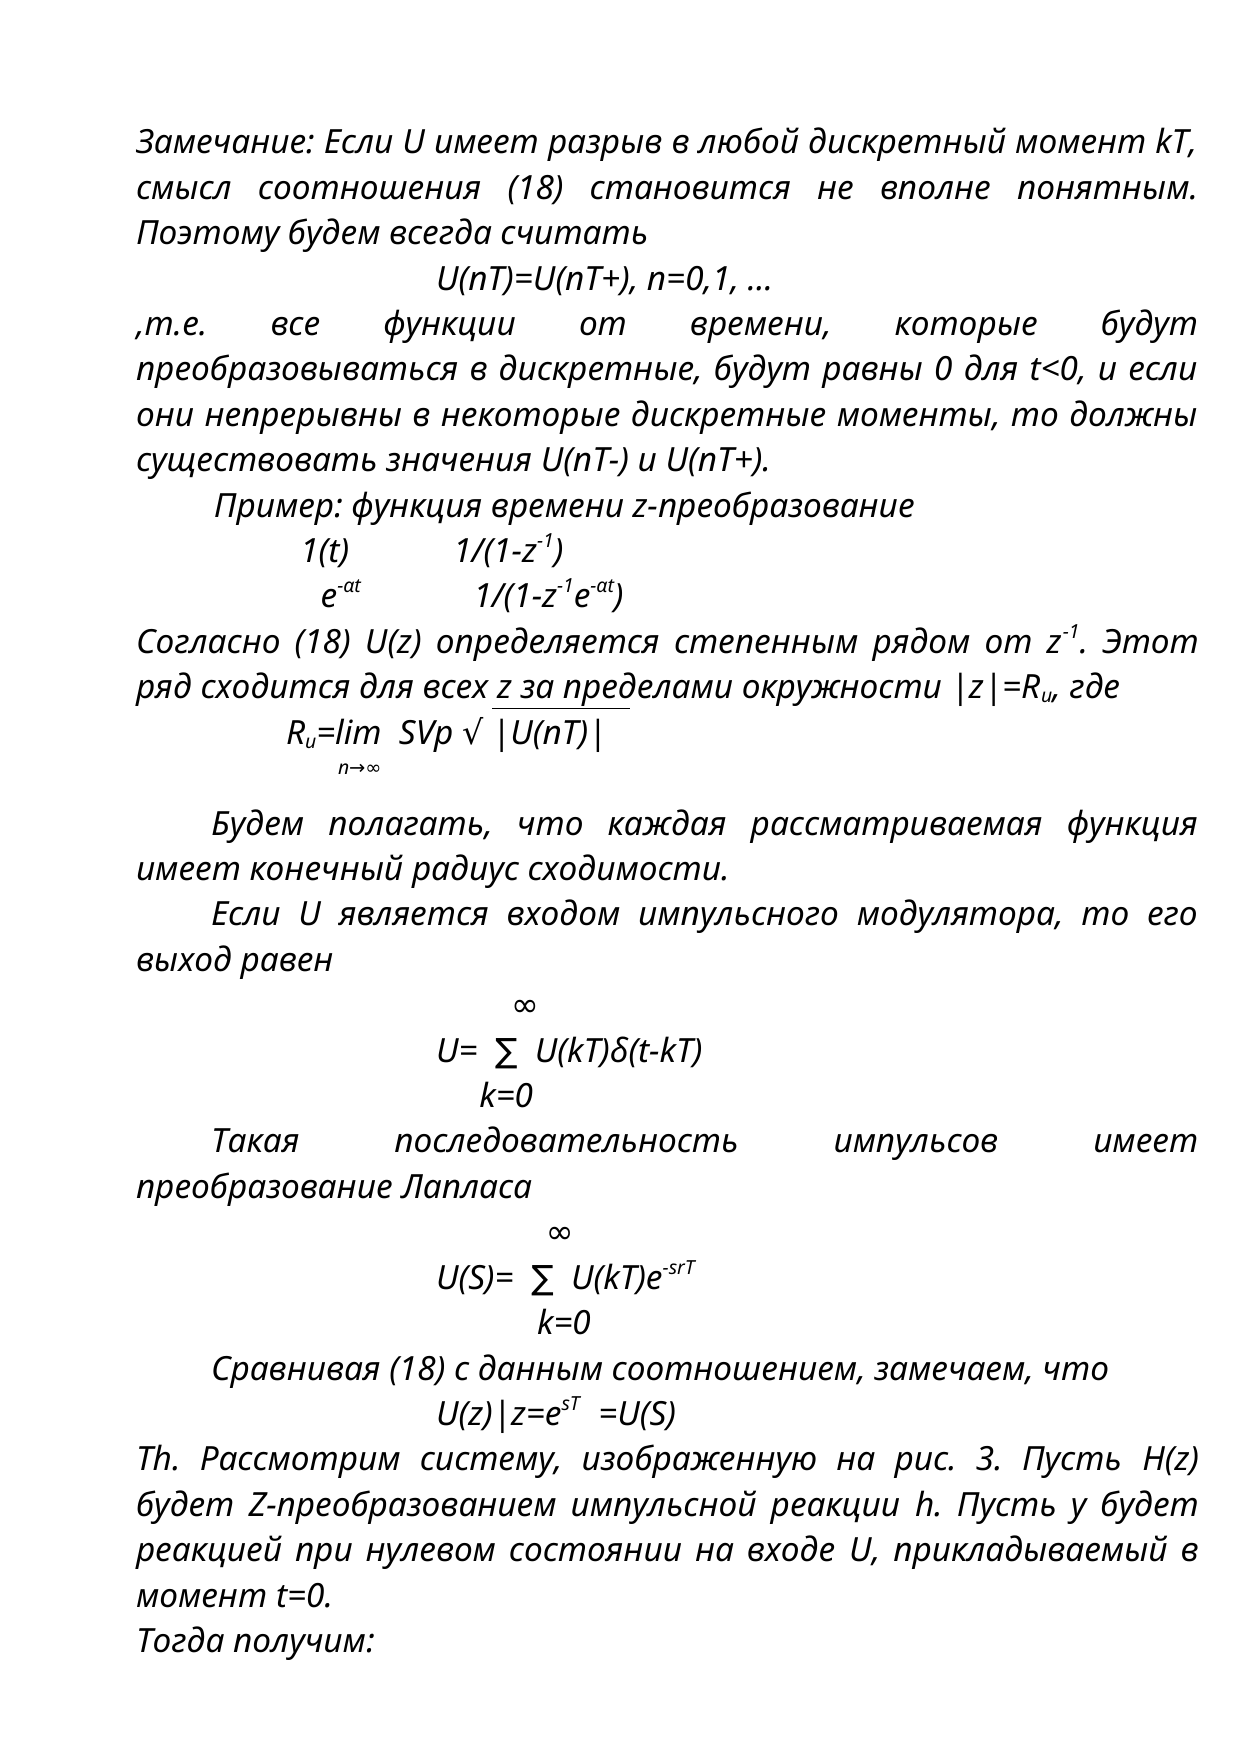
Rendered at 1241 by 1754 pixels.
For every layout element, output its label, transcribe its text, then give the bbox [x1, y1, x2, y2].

text k=0 [136, 1299, 1199, 1344]
text ∞ [136, 1208, 1199, 1253]
text Такая последовательность импульсов имеет преобразование Лапласа [136, 1117, 1199, 1208]
text U(S)= ∑ U(kT)e-srT [136, 1253, 1199, 1299]
text Если U является входом импульсного модулятора, то его выход равен [136, 890, 1199, 981]
text U(z)|z=esT =U(S) [136, 1390, 1199, 1435]
text ,т.е. все функции от времени, которые будут преобразовываться в дискретные, будут равны 0 для t<0, и если они непрерывны в некоторые дискретные моменты, то должны существовать значения U(nT-) и U(nT+). [136, 300, 1199, 481]
text Ru=lim SVp √ |U(nT)| [136, 708, 1199, 754]
text Замечание: Если U имеет разрыв в любой дискретный момент kT, смысл соотношения (18) становится не вполне понятным. Поэтому будем всегда считать [136, 118, 1199, 254]
text e-αt 1/(1-z-1e-αt) [136, 572, 1199, 618]
text Сравнивая (18) с данным соотношением, замечаем, что [136, 1344, 1199, 1390]
text U(nT)=U(nT+), n=0,1, ... [361, 254, 1199, 300]
text 1(t) 1/(1-z-1) [136, 527, 1199, 572]
text Th. Рассмотрим систему, изображенную на рис. 3. Пусть H(z) будет Z-преобразованием импульсной реакции h. Пусть у будет реакцией при нулевом состоянии на входе U, прикладываемый в момент t=0. [136, 1435, 1199, 1617]
text Будем полагать, что каждая рассматриваемая функция имеет конечный радиус сходимости. [136, 799, 1199, 890]
text ∞ [136, 981, 1199, 1026]
text U= ∑ U(kT)δ(t-kT) [136, 1026, 1199, 1072]
text Согласно (18) U(z) определяется степенным рядом от z-1. Этот ряд сходится для всех z за пределами окружности |z|=Ru, где [136, 618, 1199, 708]
text Пример: функция времени z-преобразование [136, 481, 1199, 527]
text n→∞ [136, 754, 1199, 799]
text k=0 [136, 1072, 1199, 1117]
text Тогда получим: [136, 1617, 1199, 1662]
